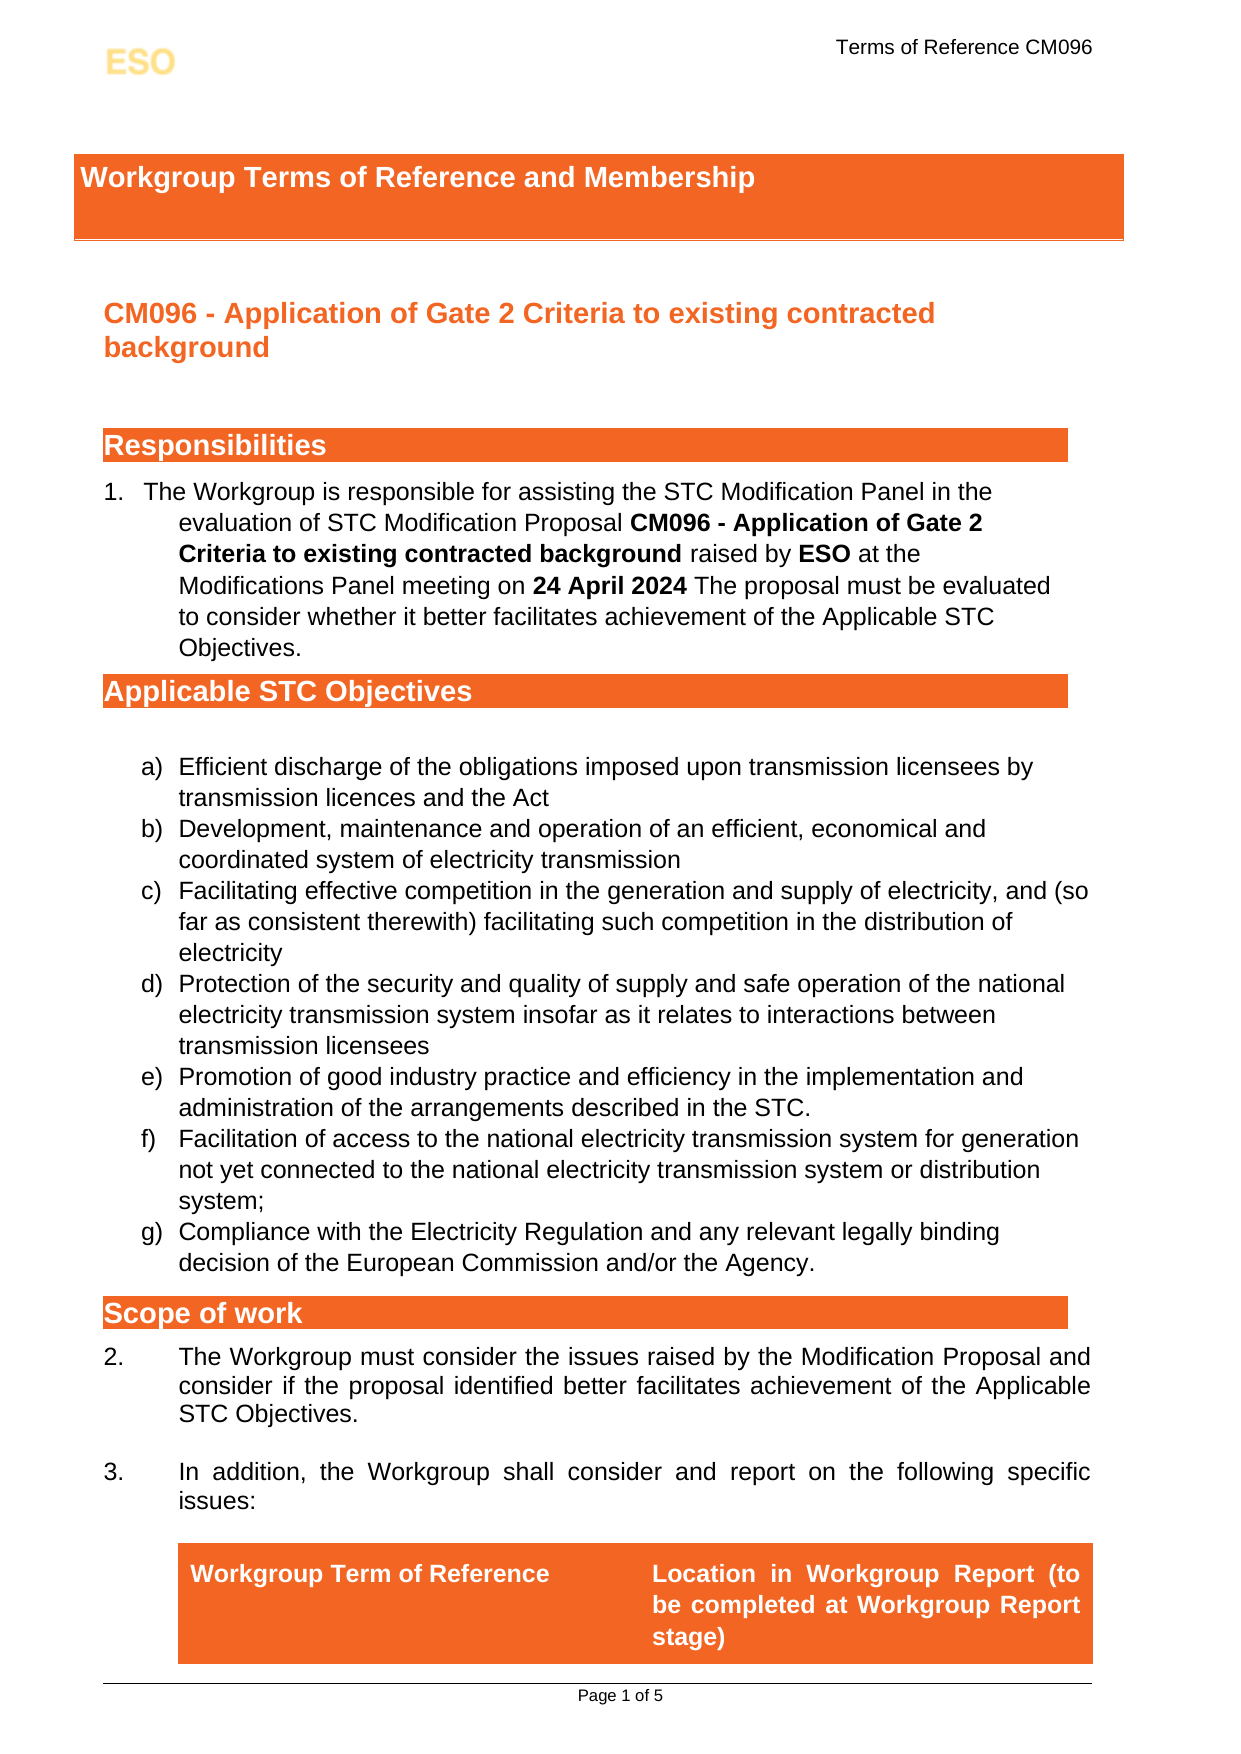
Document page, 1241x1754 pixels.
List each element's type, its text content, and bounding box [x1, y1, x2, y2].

table_header Location in Workgroup Report (to be completed at Workgroup Report stage) [641, 1544, 1092, 1663]
table_header Workgroup Term of Reference [179, 1544, 640, 1663]
list Promotion of good industry practice and efficiency in the implementation and administration of the arrangements described in the STC. [141, 1062, 1092, 1122]
list Compliance with the Electricity Regulation and any relevant legally binding decision of the European Commission and/or the Agency. [141, 1217, 1092, 1277]
list In addition, the Workgroup shall consider and report on the following specific issues: [103, 1457, 1092, 1514]
list Facilitation of access to the national electricity transmission system for generation not yet connected to the national electricity transmission system or distribution system; [141, 1124, 1092, 1215]
list Scope of work [103, 1296, 1068, 1329]
list The Workgroup is responsible for assisting the STC Modification Panel in the evaluation of STC Modification Proposal CM096 - Application of Gate 2 Criteria to existing contracted background raised by ESO at the Modifications Panel meeting on 24 April 2024 The proposal must be evaluated to consider whether it better facilitates achievement of the Applicable STC Objectives. [103, 474, 1059, 662]
list Applicable STC Objectives [103, 674, 1068, 708]
list Protection of the security and quality of supply and safe operation of the national electricity transmission system insofar as it relates to interactions between transmission licensees [141, 969, 1092, 1060]
list Facilitating effective competition in the generation and supply of electricity, and (so far as consistent therewith) facilitating such competition in the distribution of electricity [141, 876, 1092, 967]
list Development, maintenance and operation of an efficient, economical and coordinated system of electricity transmission [141, 814, 1092, 873]
list Efficient discharge of the obligations imposed upon transmission licensees by transmission licences and the Act [141, 752, 1092, 811]
table_header Workgroup Terms of Reference and Membership [75, 155, 1123, 239]
picture [103, 36, 181, 83]
list Responsibilities [103, 428, 1068, 462]
list The Workgroup must consider the issues raised by the Modification Proposal and consider if the proposal identified better facilitates achievement of the Applicable STC Objectives. [103, 1342, 1092, 1428]
